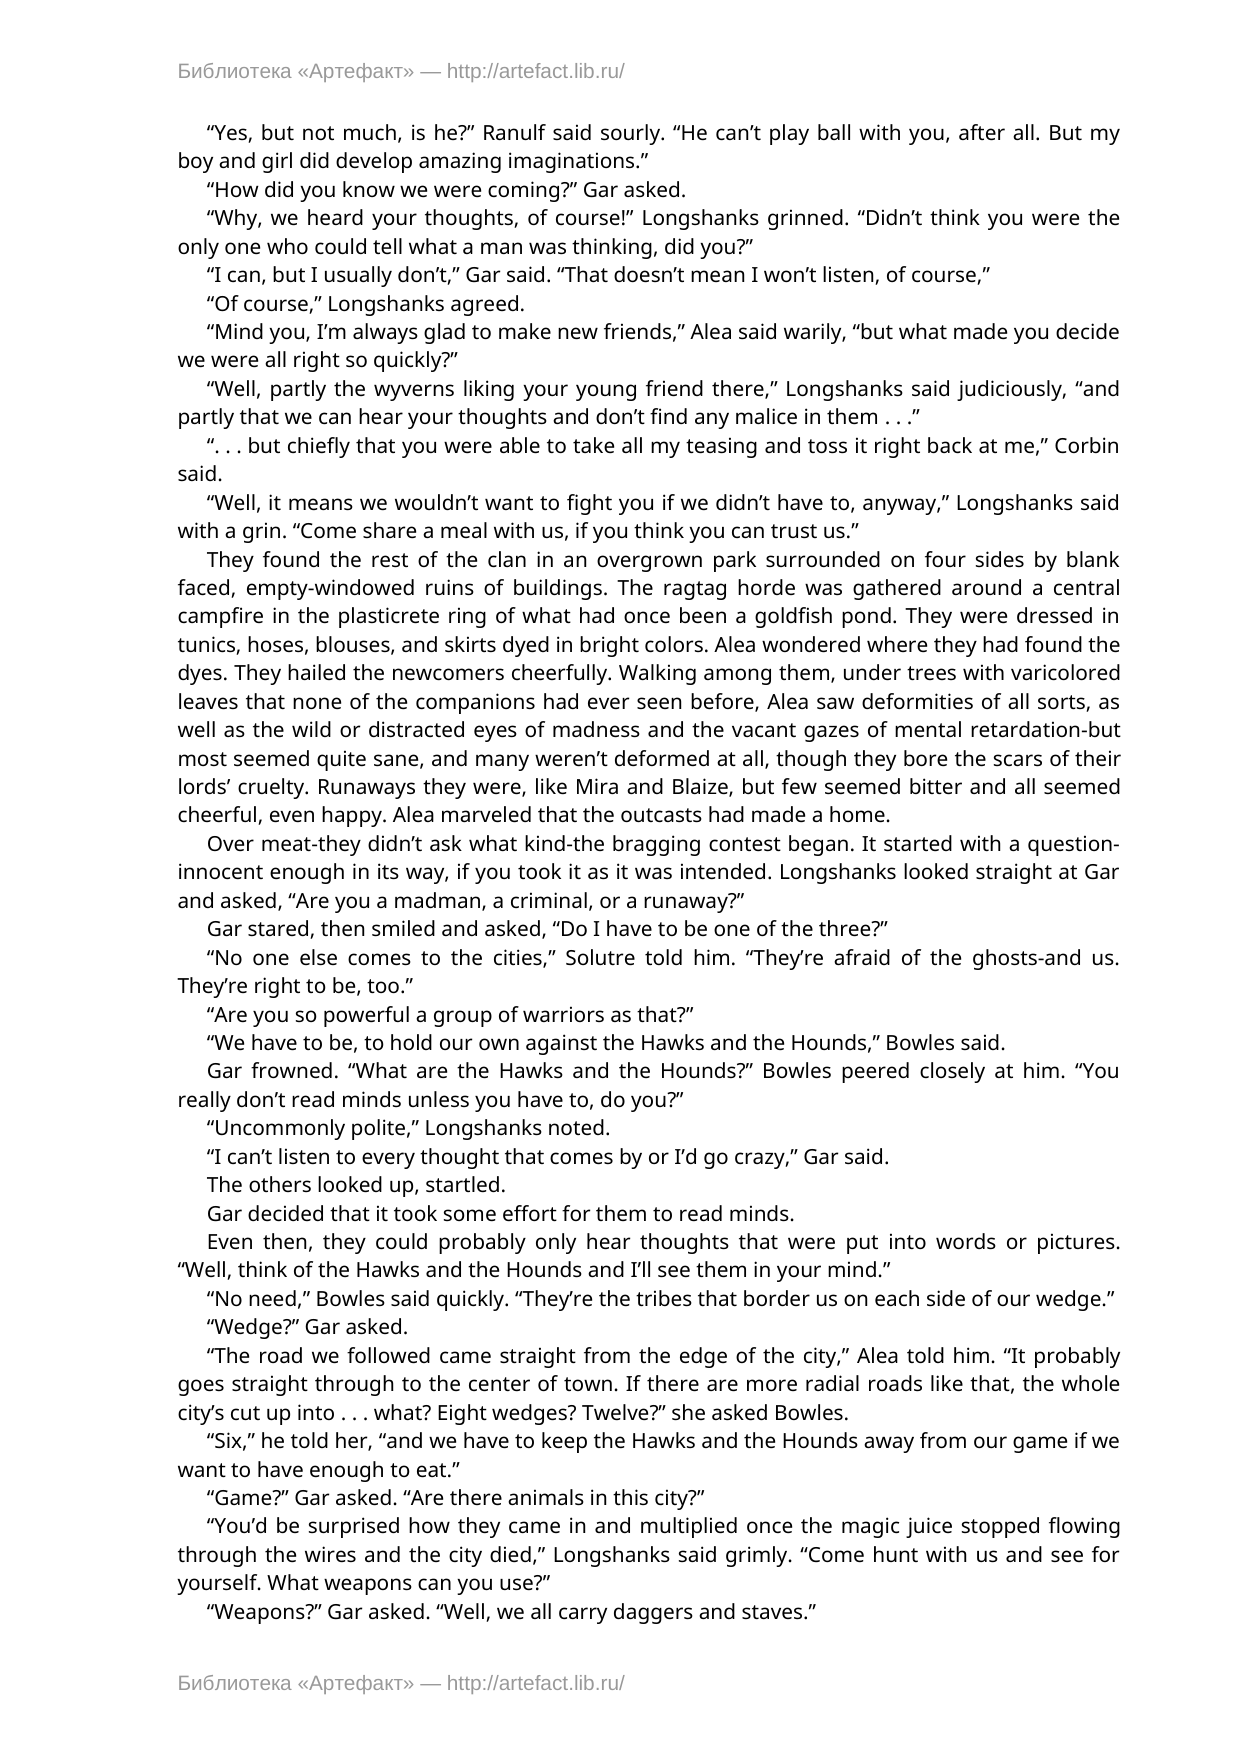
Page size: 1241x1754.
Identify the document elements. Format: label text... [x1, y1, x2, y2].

text “Why, we heard your thoughts, of course!” Longshanks grinned. “Didn’t think you were the only one who could tell what a man was thinking, did you?” [177, 203, 1122, 260]
text “Six,” he told her, “and we have to keep the Hawks and the Hounds away from our game if we want to have enough to eat.” [177, 1426, 1122, 1483]
text “The road we followed came straight from the edge of the city,” Alea told him. “It probably goes straight through to the center of town. If there are more radial roads like that, the whole city’s cut up into . . . what? Eight wedges? Twelve?” she asked Bowles. [177, 1341, 1122, 1426]
text “How did you know we were coming?” Gar asked. [177, 175, 1122, 203]
text Gar stared, then smiled and asked, “Do I have to be one of the three?” [177, 914, 1122, 943]
text “We have to be, to hold our own against the Hawks and the Hounds,” Bowles said. [177, 1028, 1122, 1057]
text “No need,” Bowles said quickly. “They’re the tribes that border us on each side of our wedge.” [177, 1284, 1122, 1312]
text Even then, they could probably only hear thoughts that were put into words or pictures. “Well, think of the Hawks and the Hounds and I’ll see them in your mind.” [177, 1227, 1122, 1284]
text “I can’t listen to every thought that comes by or I’d go crazy,” Gar said. [177, 1142, 1122, 1170]
text “You’d be surprised how they came in and multiplied once the magic juice stopped flowing through the wires and the city died,” Longshanks said grimly. “Come hunt with us and see for yourself. What weapons can you use?” [177, 1512, 1122, 1597]
text “Game?” Gar asked. “Are there animals in this city?” [177, 1483, 1122, 1512]
text “Well, it means we wouldn’t want to fight you if we didn’t have to, anyway,” Longshanks said with a grin. “Come share a meal with us, if you think you can trust us.” [177, 488, 1122, 545]
text The others looked up, startled. [177, 1170, 1122, 1199]
text Gar frowned. “What are the Hawks and the Hounds?” Bowles peered closely at him. “You really don’t read minds unless you have to, do you?” [177, 1057, 1122, 1113]
text “Are you so powerful a group of warriors as that?” [177, 1000, 1122, 1028]
text Over meat-they didn’t ask what kind-the bragging contest began. It started with a question-innocent enough in its way, if you took it as it was intended. Longshanks looked straight at Gar and asked, “Are you a madman, a criminal, or a runaway?” [177, 829, 1122, 914]
text “Yes, but not much, is he?” Ranulf said sourly. “He can’t play ball with you, after all. But my boy and girl did develop amazing imaginations.” [177, 118, 1122, 175]
text Gar decided that it took some effort for them to read minds. [177, 1199, 1122, 1227]
text “Of course,” Longshanks agreed. [177, 289, 1122, 317]
text “Wedge?” Gar asked. [177, 1312, 1122, 1341]
text “No one else comes to the cities,” Solutre told him. “They’re afraid of the ghosts-and us. They’re right to be, too.” [177, 943, 1122, 1000]
text “Well, partly the wyverns liking your young friend there,” Longshanks said judiciously, “and partly that we can hear your thoughts and don’t find any malice in them . . .” [177, 374, 1122, 431]
text “Uncommonly polite,” Longshanks noted. [177, 1113, 1122, 1142]
text “. . . but chiefly that you were able to take all my teasing and toss it right back at me,” Corbin said. [177, 431, 1122, 488]
text “Mind you, I’m always glad to make new friends,” Alea said warily, “but what made you decide we were all right so quickly?” [177, 317, 1122, 374]
text They found the rest of the clan in an overgrown park surrounded on four sides by blank faced, empty-windowed ruins of buildings. The ragtag horde was gathered around a central campfire in the plasticrete ring of what had once been a goldfish pond. They were dressed in tunics, hoses, blouses, and skirts dyed in bright colors. Alea wondered where they had found the dyes. They hailed the newcomers cheerfully. Walking among them, under trees with varicolored leaves that none of the companions had ever seen before, Alea saw deformities of all sorts, as well as the wild or distracted eyes of madness and the vacant gazes of mental retardation-but most seemed quite sane, and many weren’t deformed at all, though they bore the scars of their lords’ cruelty. Runaways they were, like Mira and Blaize, but few seemed bitter and all seemed cheerful, even happy. Alea marveled that the outcasts had made a home. [177, 545, 1122, 829]
text “I can, but I usually don’t,” Gar said. “That doesn’t mean I won’t listen, of course,” [177, 260, 1122, 289]
text “Weapons?” Gar asked. “Well, we all carry daggers and staves.” [177, 1597, 1122, 1625]
